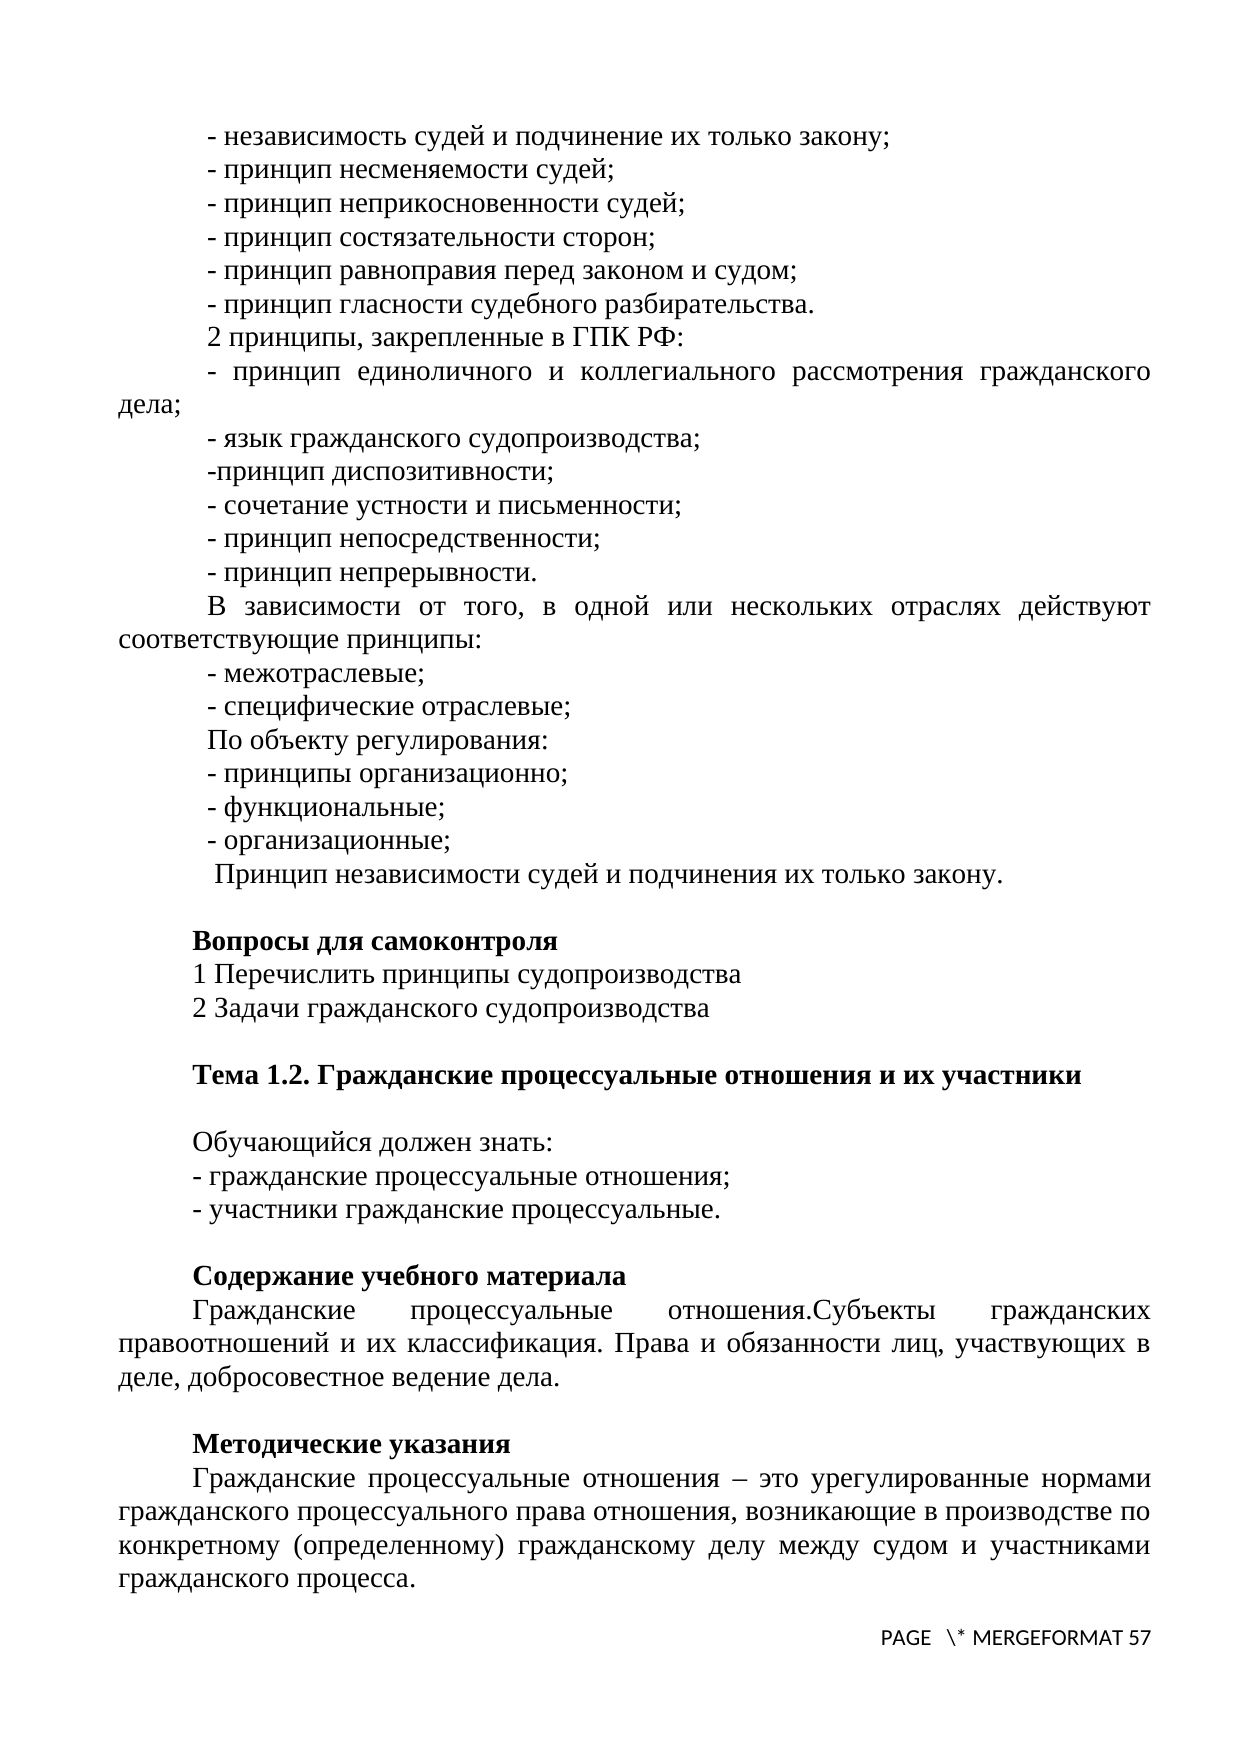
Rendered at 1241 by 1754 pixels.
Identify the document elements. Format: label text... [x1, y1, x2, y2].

text 1 Перечислить принципы судопроизводства [118, 957, 1152, 990]
text Принцип независимости судей и подчинения их только закону. [118, 856, 1152, 889]
text В зависимости от того, в одной или нескольких отраслях действуют соответствующие принципы: [118, 588, 1152, 655]
text Методические указания [118, 1426, 1152, 1460]
text - принцип несменяемости судей; [118, 152, 1152, 185]
text - сочетание устности и письменности; [118, 487, 1152, 521]
text - принцип непосредственности; [118, 521, 1152, 554]
text - гражданские процессуальные отношения; [118, 1158, 1152, 1191]
text -принцип диспозитивности; [118, 453, 1152, 487]
text Тема 1.2. Гражданские процессуальные отношения и их участники [118, 1057, 1152, 1091]
text - принцип состязательности сторон; [118, 219, 1152, 252]
text Вопросы для самоконтроля [118, 923, 1152, 957]
text - принцип равноправия перед законом и судом; [118, 252, 1152, 286]
text 2 принципы, закрепленные в ГПК РФ: [118, 319, 1152, 353]
text - принципы организационно; [118, 755, 1152, 789]
text Гражданские процессуальные отношения – это урегулированные нормами гражданского процессуального права отношения, возникающие в производстве по конкретному (определенному) гражданскому делу между судом и участниками гражданского процесса. [118, 1460, 1152, 1594]
text - организационные; [118, 822, 1152, 856]
text - язык гражданского судопроизводства; [118, 420, 1152, 453]
text - функциональные; [118, 789, 1152, 822]
text - независимость судей и подчинение их только закону; [118, 118, 1152, 152]
text - межотраслевые; [118, 655, 1152, 688]
text - принцип гласности судебного разбирательства. [118, 286, 1152, 319]
text По объекту регулирования: [118, 722, 1152, 755]
text 2 Задачи гражданского судопроизводства [118, 990, 1152, 1024]
text Гражданские процессуальные отношения.Субъекты гражданских правоотношений и их классификация. Права и обязанности лиц, участвующих в деле, добросовестное ведение дела. [118, 1292, 1152, 1393]
text - участники гражданские процессуальные. [118, 1191, 1152, 1225]
text - принцип непрерывности. [118, 554, 1152, 588]
text - специфические отраслевые; [118, 688, 1152, 722]
text Содержание учебного материала [118, 1258, 1152, 1292]
text Обучающийся должен знать: [118, 1124, 1152, 1158]
text - принцип единоличного и коллегиального рассмотрения гражданского дела; [118, 353, 1152, 420]
text - принцип неприкосновенности судей; [118, 185, 1152, 219]
